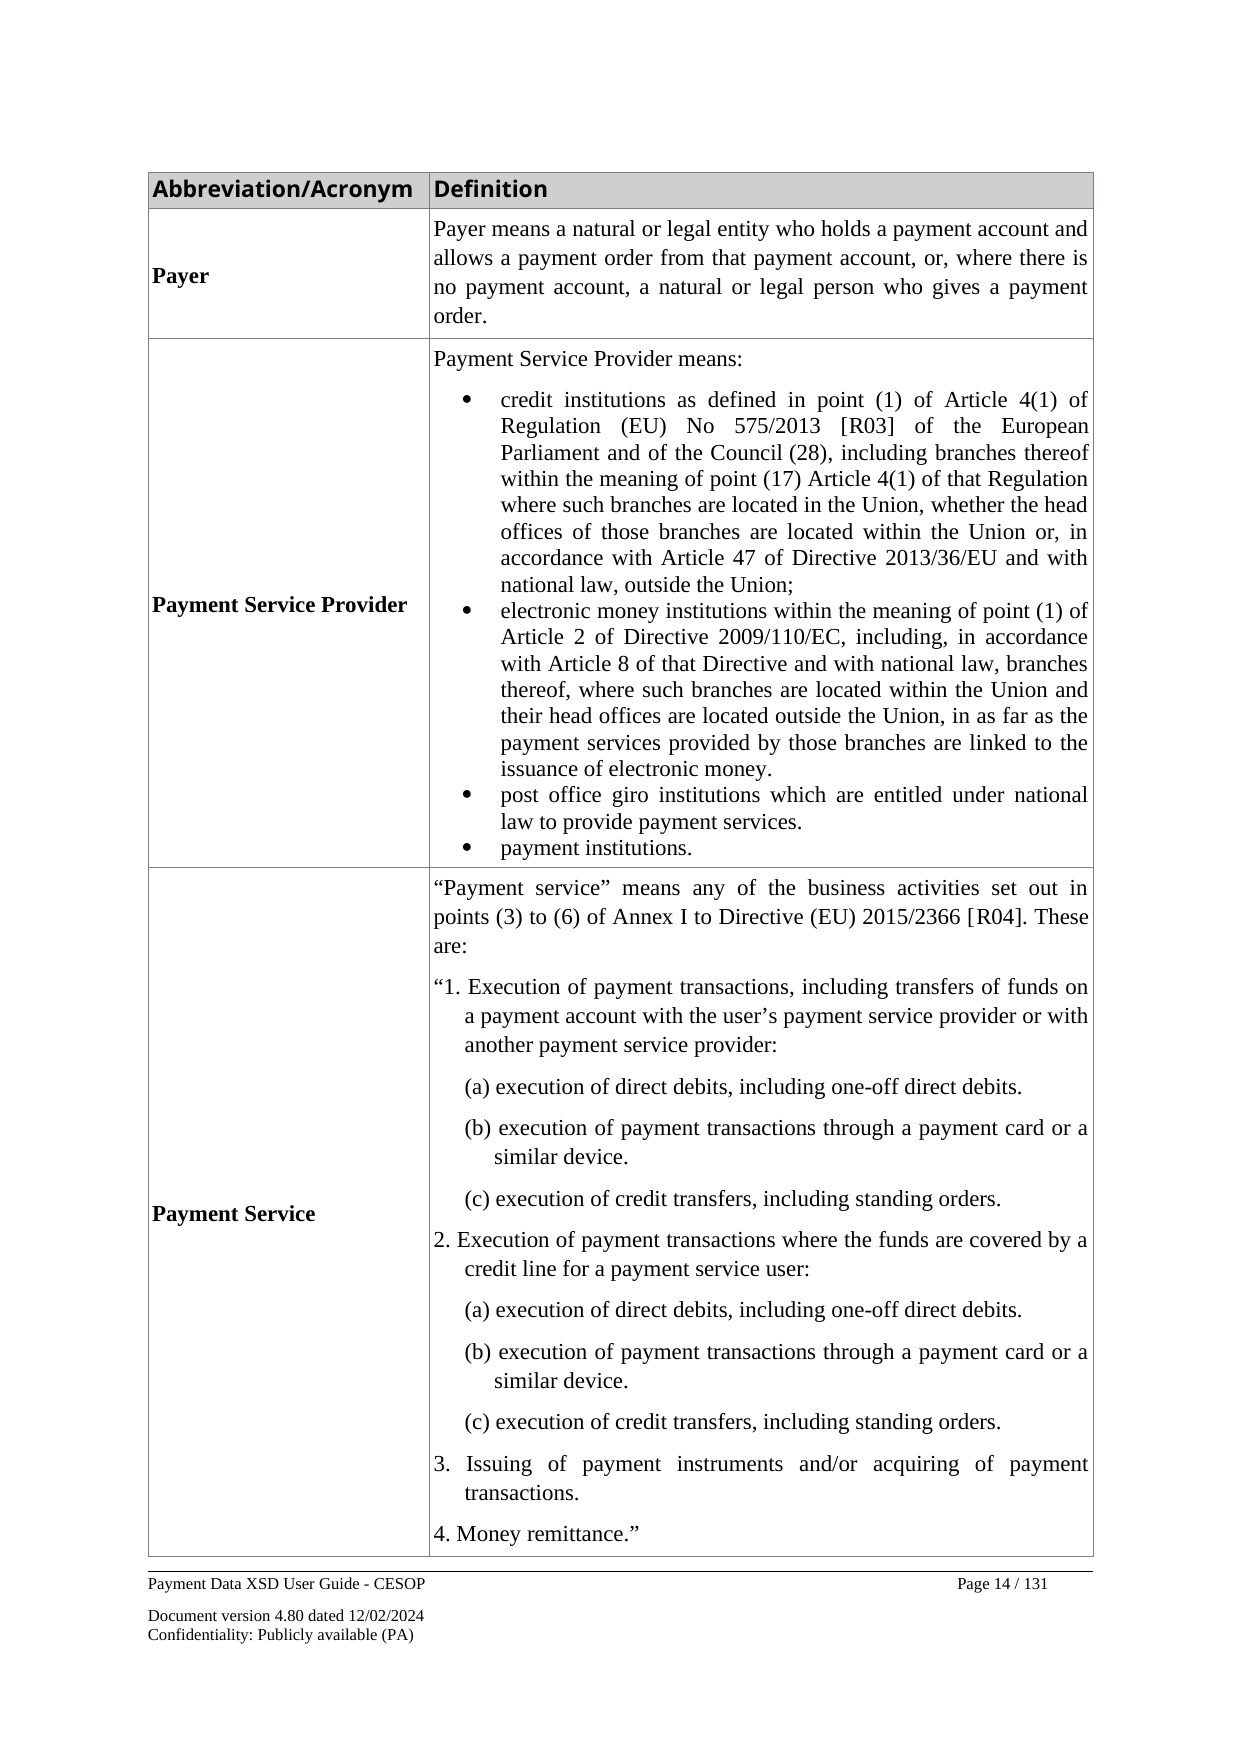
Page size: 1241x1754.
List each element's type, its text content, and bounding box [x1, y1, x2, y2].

table_cell Payer [149, 209, 429, 337]
table_header Definition [430, 173, 1093, 208]
table_cell Payment Service [149, 868, 429, 1556]
table_cell Payer means a natural or legal entity who holds a payment account and allows a payment order from that payment account, or, where there is no payment account, a natural or legal person who gives a payment order. [430, 209, 1093, 337]
table_header Abbreviation/Acronym [149, 173, 429, 208]
table_cell Payment Service Provider [149, 339, 429, 867]
table_cell Payment Service Provider means: credit institutions as defined in point (1) of Article 4(1) of Regulation (EU) No 575/2013 [R03] of the European Parliament and of the Council (28), including branches thereof within the meaning of point (17) Article 4(1) of that Regulation where such branches are located in the Union, whether the head offices of those branches are located within the Union or, in accordance with Article 47 of Directive 2013/36/EU and with national law, outside the Union; electronic money institutions within the meaning of point (1) of Article 2 of Directive 2009/110/EC, including, in accordance with Article 8 of that Directive and with national law, branches thereof, where such branches are located within the Union and their head offices are located outside the Union, in as far as the payment services provided by those branches are linked to the issuance of electronic money. post office giro institutions which are entitled under national law to provide payment services. payment institutions. [430, 339, 1093, 867]
table_cell “Payment service” means any of the business activities set out in points (3) to (6) of Annex I to Directive (EU) 2015/2366 [R04]. These are: “1. Execution of payment transactions, including transfers of funds on a payment account with the user’s payment service provider or with another payment service provider: (a) execution of direct debits, including one-off direct debits. (b) execution of payment transactions through a payment card or a similar device. (c) execution of credit transfers, including standing orders. 2. Execution of payment transactions where the funds are covered by a credit line for a payment service user: (a) execution of direct debits, including one-off direct debits. (b) execution of payment transactions through a payment card or a similar device. (c) execution of credit transfers, including standing orders. 3. Issuing of payment instruments and/or acquiring of payment transactions. 4. Money remittance.” [430, 868, 1093, 1556]
